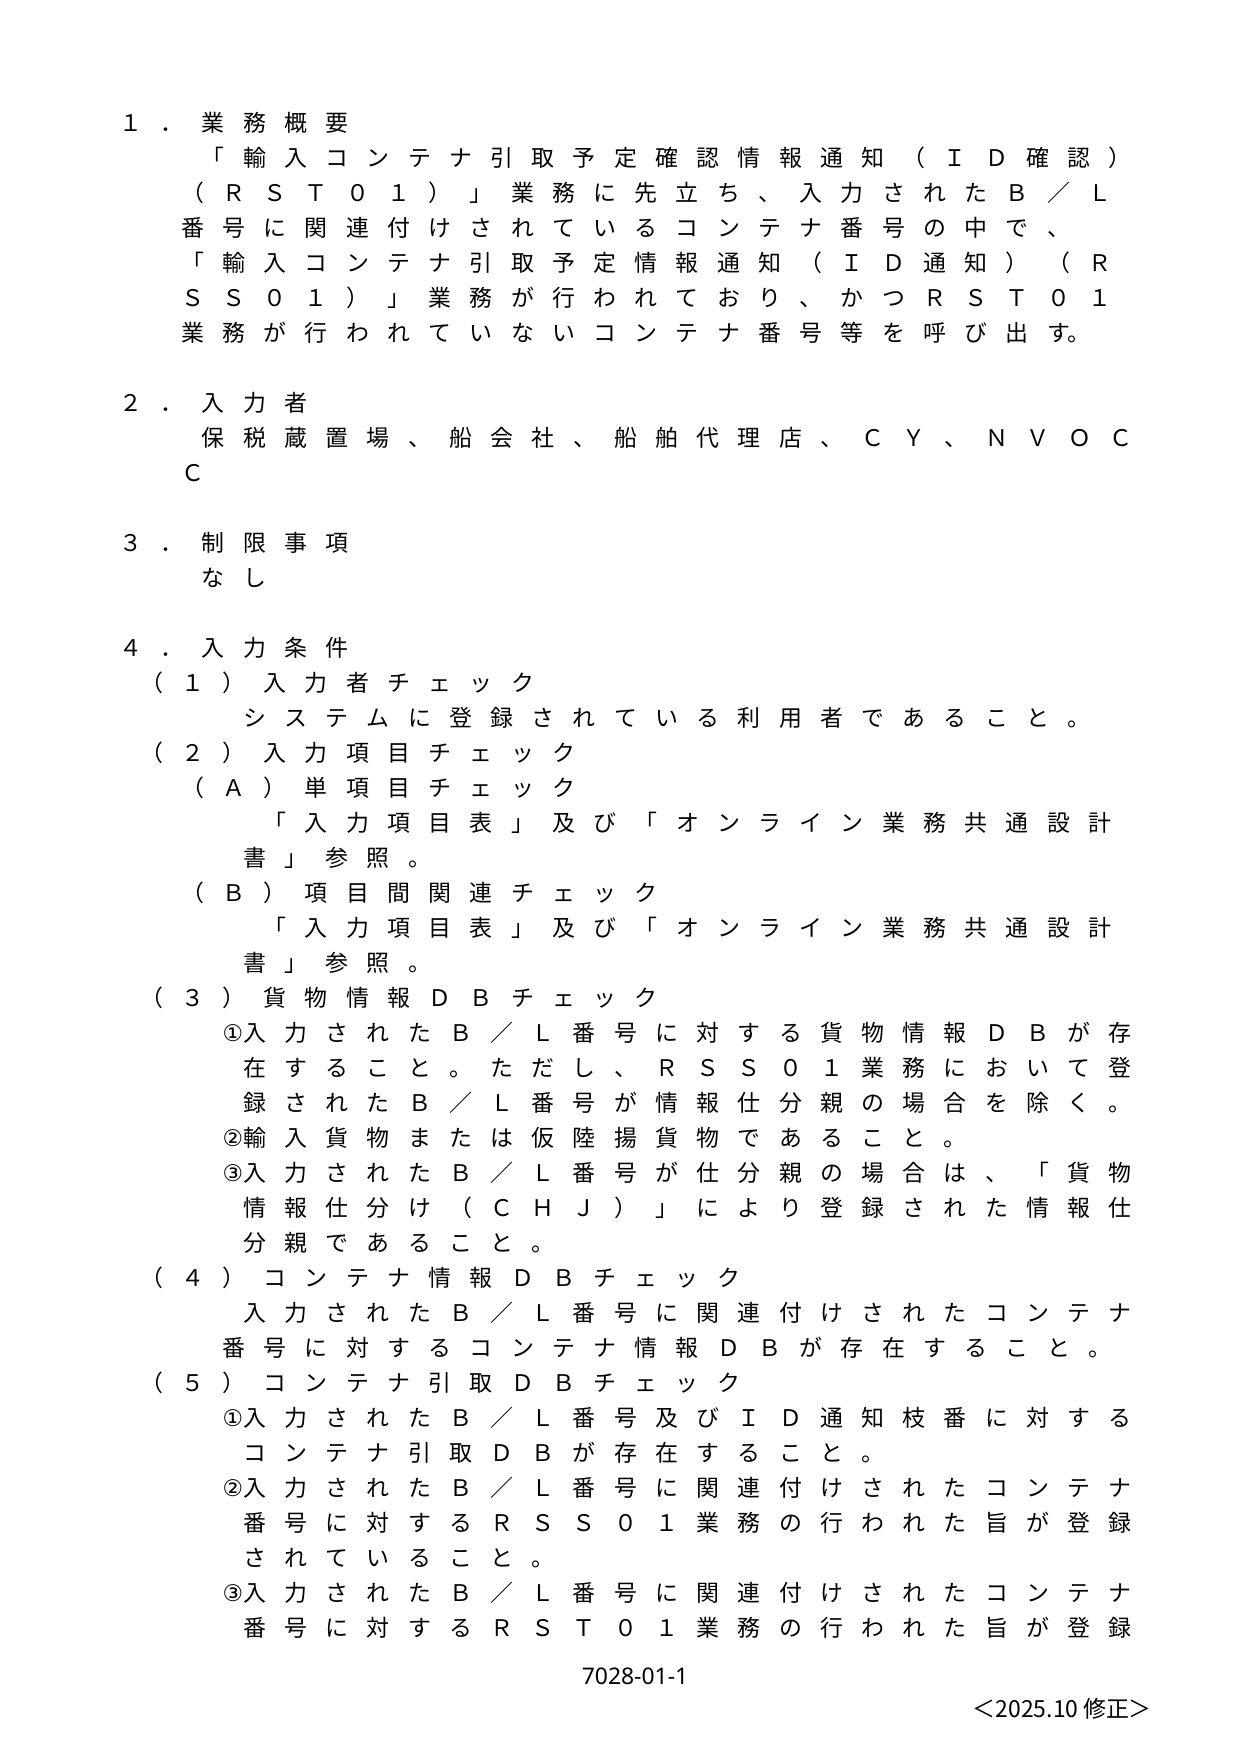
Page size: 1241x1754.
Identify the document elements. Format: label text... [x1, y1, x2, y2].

text （４）コンテナ情報ＤＢチェック [140, 1259, 1150, 1294]
text システムに登録されている利用者であること。 [202, 699, 1150, 734]
text なし [161, 559, 1150, 594]
text ①入力されたＢ／Ｌ番号及びＩＤ通知枝番に対するコンテナ引取ＤＢが存在すること。 [202, 1399, 1150, 1469]
text 「入力項目表」及び「オンライン業務共通設計書」参照。 [222, 909, 1150, 979]
text （Ｂ）項目間関連チェック [161, 874, 1150, 909]
text （５）コンテナ引取ＤＢチェック [140, 1364, 1150, 1399]
text 「輸入コンテナ引取予定確認情報通知（ＩＤ確認）（ＲＳＴ０１）」業務に先立ち、入力されたＢ／Ｌ番号に関連付けされているコンテナ番号の中で、「輸入コンテナ引取予定情報通知（ＩＤ通知）（ＲＳＳ０１）」業務が行われており、かつＲＳＴ０１業務が行われていないコンテナ番号等を呼び出す。 [161, 139, 1150, 349]
text ４．入力条件 [119, 629, 1150, 664]
text （１）入力者チェック [140, 664, 1150, 699]
text ①入力されたＢ／Ｌ番号に対する貨物情報ＤＢが存在すること。ただし、ＲＳＳ０１業務において登録されたＢ／Ｌ番号が情報仕分親の場合を除く。 [202, 1014, 1150, 1119]
text （２）入力項目チェック [140, 734, 1150, 769]
text 入力されたＢ／Ｌ番号に関連付けされたコンテナ番号に対するコンテナ情報ＤＢが存在すること。 [202, 1294, 1150, 1364]
text ③入力されたＢ／Ｌ番号が仕分親の場合は、「貨物情報仕分け（ＣＨＪ）」により登録された情報仕分親であること。 [202, 1154, 1150, 1259]
text 「入力項目表」及び「オンライン業務共通設計書」参照。 [222, 804, 1150, 874]
text ②輸入貨物または仮陸揚貨物であること。 [202, 1119, 1150, 1154]
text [202, 1574, 1150, 1644]
text ３．制限事項 [119, 524, 1150, 559]
text ②入力されたＢ／Ｌ番号に関連付けされたコンテナ番号に対するＲＳＳ０１業務の行われた旨が登録されていること。 [202, 1469, 1150, 1574]
text ２．入力者 [119, 384, 1150, 419]
text （３）貨物情報ＤＢチェック [140, 979, 1150, 1014]
text 保税蔵置場、船会社、船舶代理店、ＣＹ、ＮＶＯＣＣ [161, 419, 1150, 489]
text （Ａ）単項目チェック [161, 769, 1150, 804]
text １．業務概要 [119, 104, 1150, 139]
